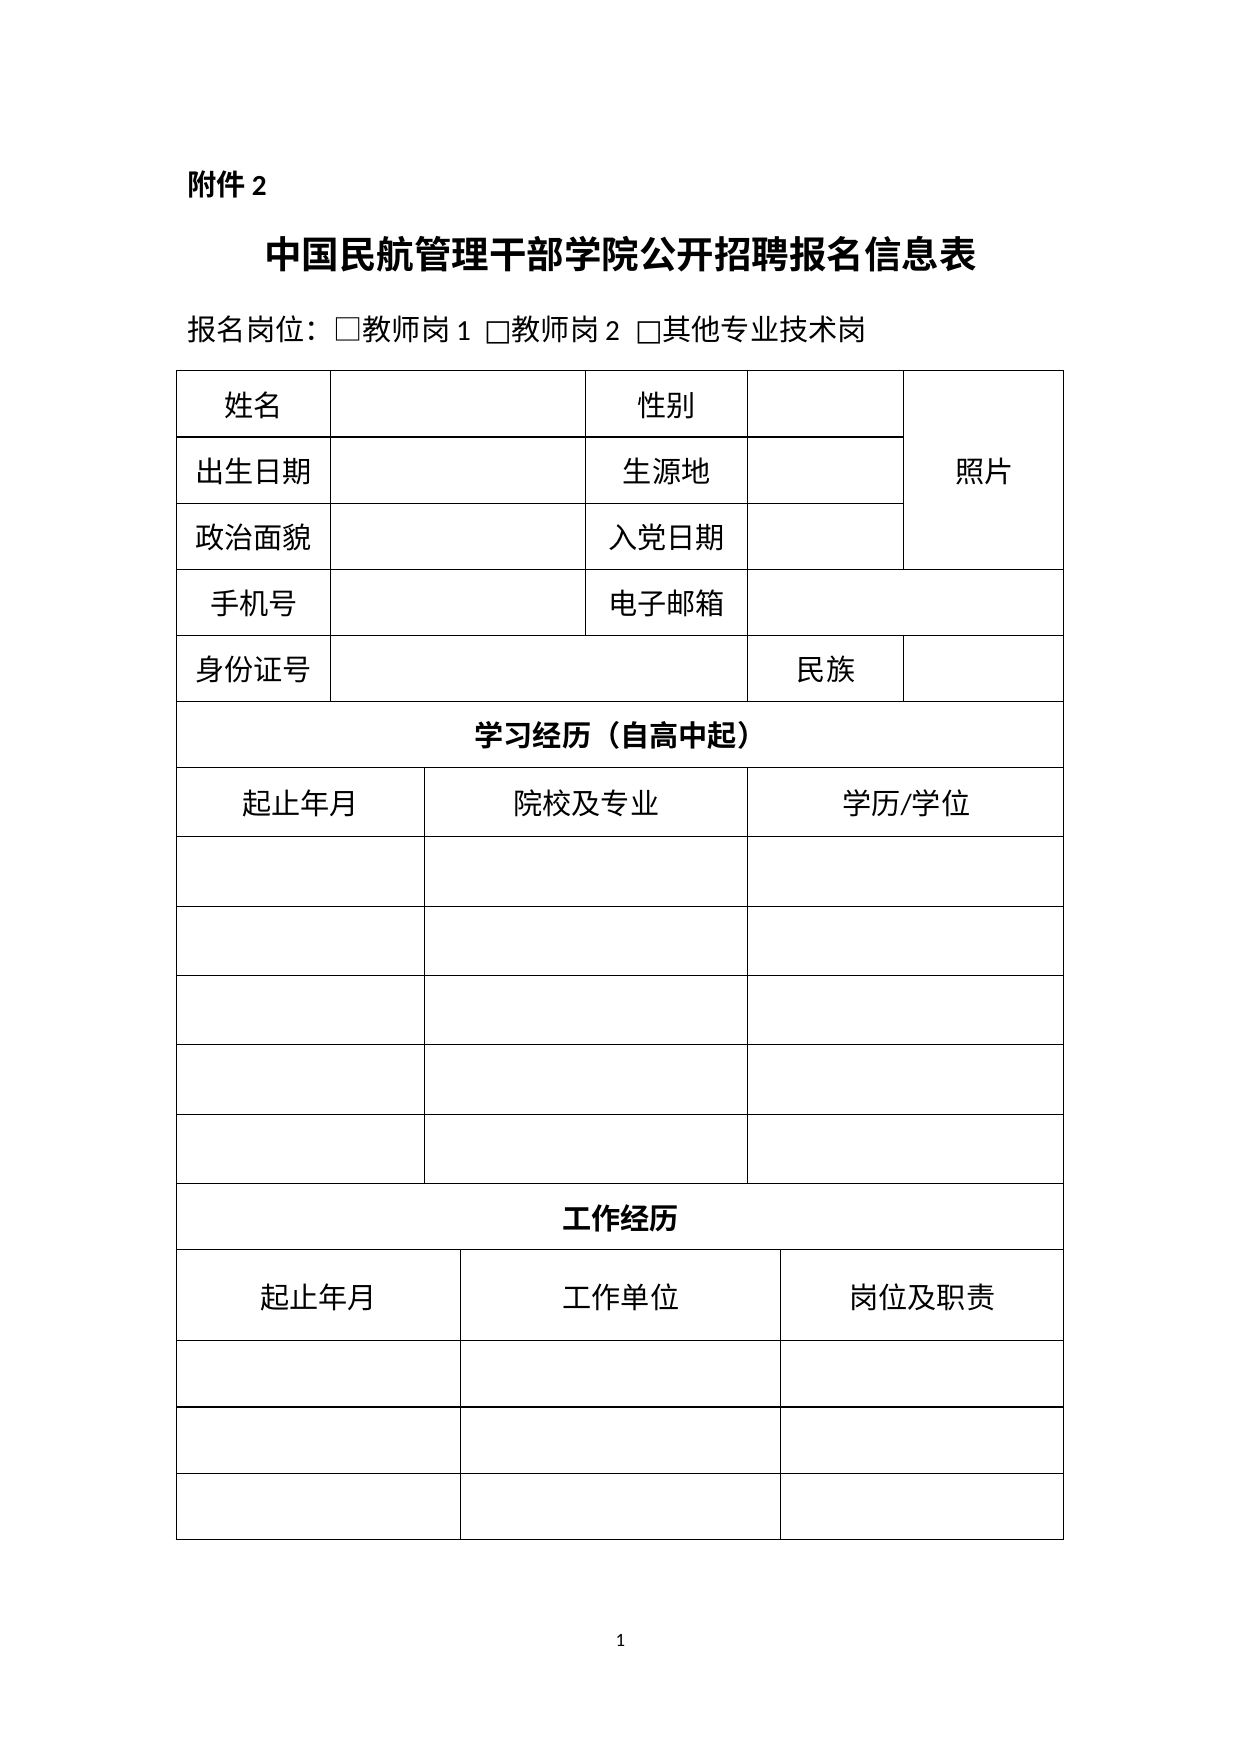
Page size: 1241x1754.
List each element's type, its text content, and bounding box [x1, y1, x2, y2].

table_cell [177, 1474, 460, 1538]
table_cell [781, 1474, 1063, 1538]
text 报名岗位：□教师岗1 □教师岗2 □其他专业技术岗 [187, 307, 1053, 349]
table_cell [461, 1474, 780, 1538]
table_header [331, 371, 585, 436]
table_cell [748, 570, 1063, 634]
text 中国民航管理干部学院公开招聘报名信息表 [187, 225, 1053, 280]
table_cell 电子邮箱 [586, 570, 747, 634]
table_cell [177, 907, 424, 975]
table_cell [425, 907, 747, 975]
table_cell [177, 1341, 460, 1406]
table_cell [177, 1115, 424, 1183]
table_cell [177, 1408, 460, 1472]
table_cell 起止年月 [177, 768, 424, 836]
table_cell 民族 [748, 636, 903, 701]
table_cell [748, 837, 1063, 906]
table_cell [748, 438, 903, 502]
table_cell 学习经历（自高中起） [177, 702, 1063, 767]
table_cell [461, 1341, 780, 1406]
table_cell 身份证号 [177, 636, 330, 701]
table_cell [748, 976, 1063, 1044]
table_cell [425, 1045, 747, 1114]
table_cell 政治面貌 [177, 504, 330, 568]
table_cell 入党日期 [586, 504, 747, 568]
table_cell [331, 438, 585, 502]
table_cell [177, 837, 424, 906]
table_cell [425, 837, 747, 906]
table_cell [748, 907, 1063, 975]
table_cell 工作单位 [461, 1250, 780, 1340]
table_cell [331, 504, 585, 568]
table_cell 工作经历 [177, 1184, 1063, 1249]
table_cell [425, 976, 747, 1044]
table_cell [748, 1115, 1063, 1183]
table_cell 起止年月 [177, 1250, 460, 1340]
table_cell 岗位及职责 [781, 1250, 1063, 1340]
table_cell [331, 636, 747, 701]
table_header 姓名 [177, 371, 330, 436]
table_cell [781, 1408, 1063, 1472]
table_header 照片 [904, 371, 1063, 568]
table_cell [461, 1408, 780, 1472]
table_header [748, 371, 903, 436]
table_cell 学历/学位 [748, 768, 1063, 836]
table_cell [177, 1045, 424, 1114]
table_cell 生源地 [586, 438, 747, 502]
table_cell [177, 976, 424, 1044]
table_cell 手机号 [177, 570, 330, 634]
table_cell 院校及专业 [425, 768, 747, 836]
text 附件2 [187, 162, 1053, 204]
table_cell [425, 1115, 747, 1183]
table_cell [331, 570, 585, 634]
table_cell [781, 1341, 1063, 1406]
table_header 性别 [586, 371, 747, 436]
table_cell 出生日期 [177, 438, 330, 502]
table_cell [748, 1045, 1063, 1114]
table_cell [748, 504, 903, 568]
table_cell [904, 636, 1063, 701]
